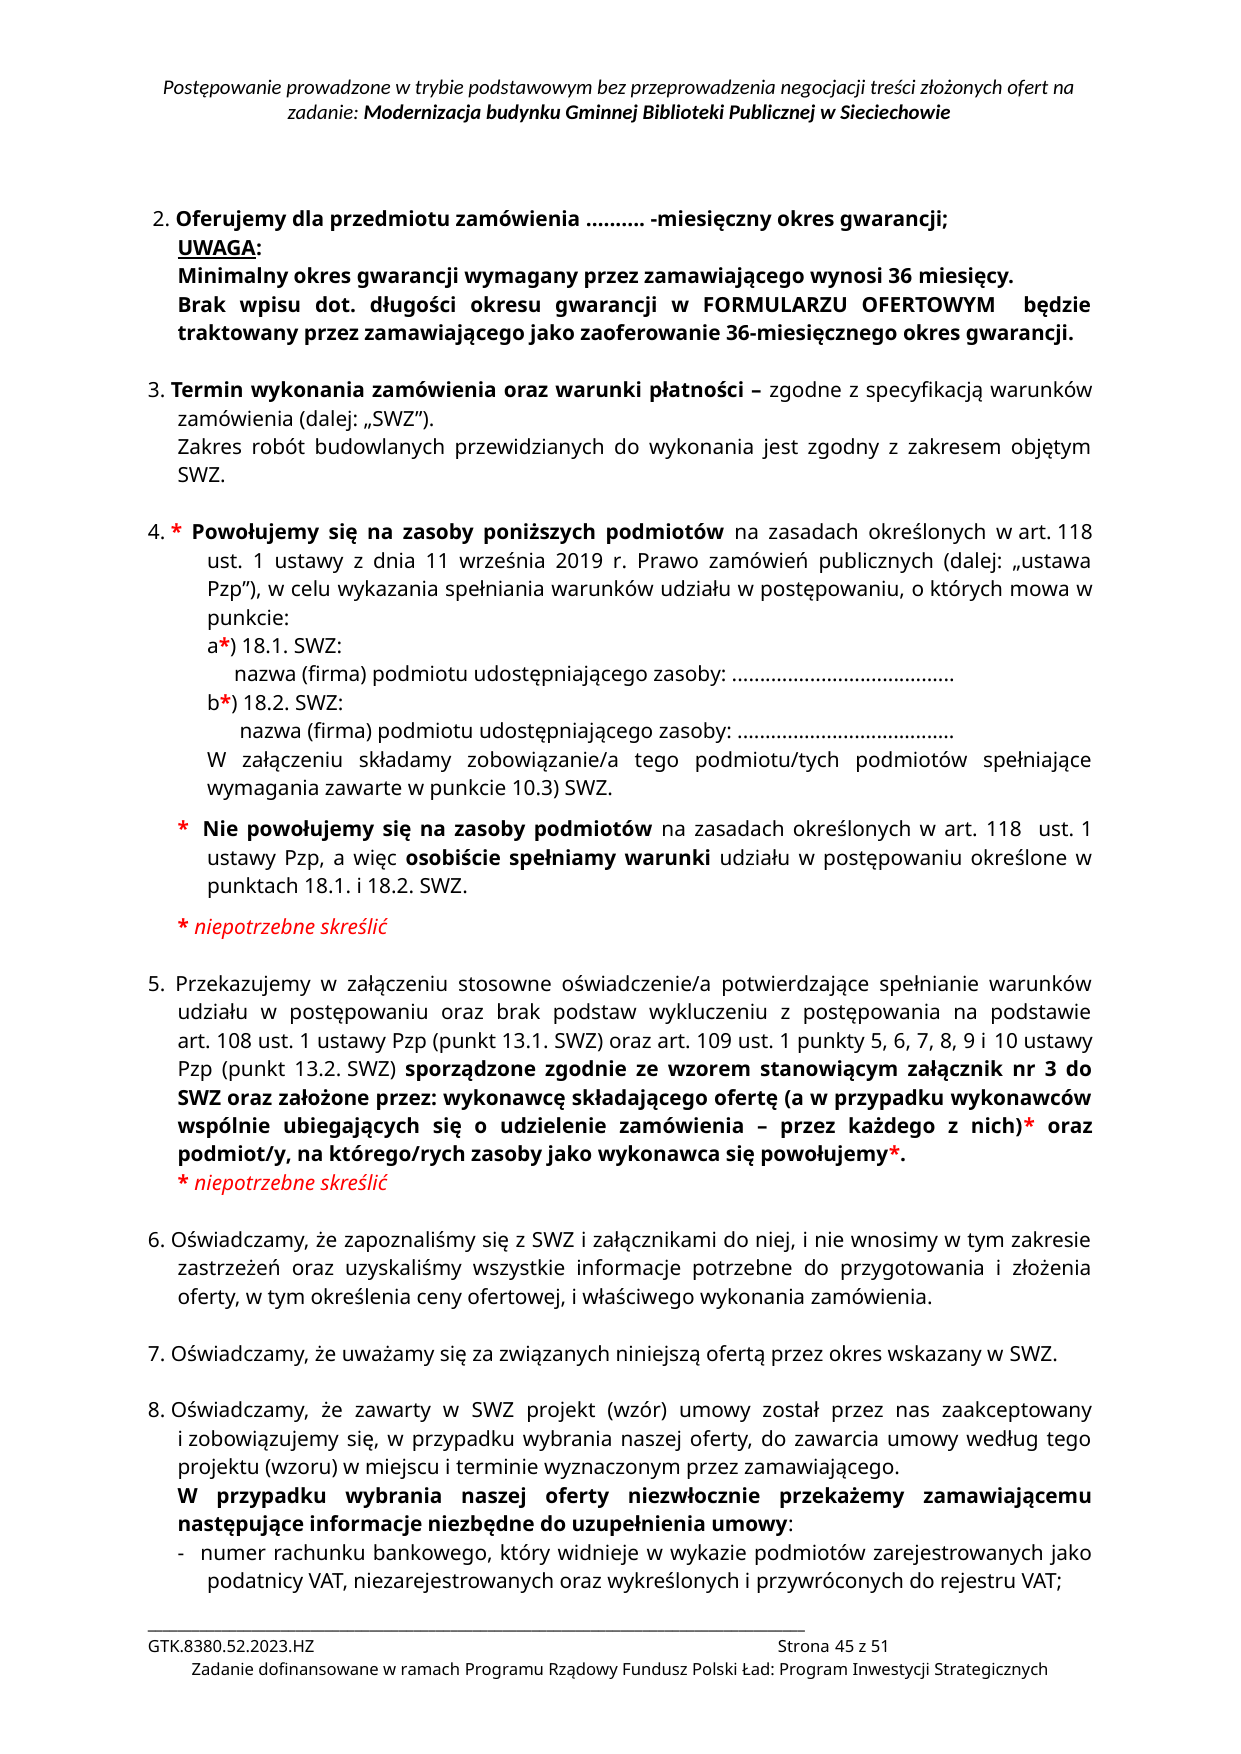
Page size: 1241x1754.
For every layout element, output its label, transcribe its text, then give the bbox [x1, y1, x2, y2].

text 5. Przekazujemy w załączeniu stosowne oświadczenie/a potwierdzające spełnianie warunków udziału w postępowaniu oraz brak podstaw wykluczeniu z postępowania na podstawie art. 108 ust. 1 ustawy Pzp (punkt 13.1. SWZ) oraz art. 109 ust. 1 punkty 5, 6, 7, 8, 9 i 10 ustawy Pzp (punkt 13.2. SWZ) sporządzone zgodnie ze wzorem stanowiącym załącznik nr 3 do SWZ oraz założone przez: wykonawcę składającego ofertę (a w przypadku wykonawców wspólnie ubiegających się o udzielenie zamówienia – przez każdego z nich)* oraz podmiot/y, na którego/rych zasoby jako wykonawca się powołujemy*. [148, 969, 1092, 1168]
text W przypadku wybrania naszej oferty niezwłocznie przekażemy zamawiającemu następujące informacje niezbędne do uzupełnienia umowy: [177, 1481, 1092, 1538]
text 3. Termin wykonania zamówienia oraz warunki płatności – zgodne z specyfikacją warunków zamówienia (dalej: „SWZ”). [148, 375, 1092, 432]
text 6. Oświadczamy, że zapoznaliśmy się z SWZ i załącznikami do niej, i nie wnosimy w tym zakresie zastrzeżeń oraz uzyskaliśmy wszystkie informacje potrzebne do przygotowania i złożenia oferty, w tym określenia ceny ofertowej, i właściwego wykonania zamówienia. [148, 1225, 1092, 1310]
text 2. Oferujemy dla przedmiotu zamówienia …....... -miesięczny okres gwarancji; [152, 204, 1092, 233]
text Minimalny okres gwarancji wymagany przez zamawiającego wynosi 36 miesięcy. [177, 261, 1092, 290]
text 8. Oświadczamy, że zawarty w SWZ projekt (wzór) umowy został przez nas zaakceptowany i zobowiązujemy się, w przypadku wybrania naszej oferty, do zawarcia umowy według tego projektu (wzoru) w miejscu i terminie wyznaczonym przez zamawiającego. [148, 1396, 1092, 1481]
text Zakres robót budowlanych przewidzianych do wykonania jest zgodny z zakresem objętym SWZ. [177, 432, 1092, 489]
text nazwa (firma) podmiotu udostępniającego zasoby: ....................................... [207, 716, 1092, 745]
text W załączeniu składamy zobowiązanie/a tego podmiotu/tych podmiotów spełniające wymagania zawarte w punkcie 10.3) SWZ. [207, 745, 1092, 802]
text Brak wpisu dot. długości okresu gwarancji w FORMULARZU OFERTOWYM będzie traktowany przez zamawiającego jako zaoferowanie 36-miesięcznego okres gwarancji. [177, 290, 1092, 347]
text nazwa (firma) podmiotu udostępniającego zasoby: ........................................ [207, 659, 1092, 688]
text * niepotrzebne skreślić [177, 1168, 1092, 1196]
text a*) 18.1. SWZ: [207, 631, 1092, 659]
text 7. Oświadczamy, że uważamy się za związanych niniejszą ofertą przez okres wskazany w SWZ. [148, 1339, 1092, 1367]
text - numer rachunku bankowego, który widnieje w wykazie podmiotów zarejestrowanych jako podatnicy VAT, niezarejestrowanych oraz wykreślonych i przywróconych do rejestru VAT; [177, 1538, 1092, 1594]
text * Nie powołujemy się na zasoby podmiotów na zasadach określonych w art. 118 ust. 1 ustawy Pzp, a więc osobiście spełniamy warunki udziału w postępowaniu określone w punktach 18.1. i 18.2. SWZ. [177, 814, 1092, 899]
text * niepotrzebne skreślić [177, 912, 1092, 941]
text 4. * Powołujemy się na zasoby poniższych podmiotów na zasadach określonych w art. 118 ust. 1 ustawy z dnia 11 września 2019 r. Prawo zamówień publicznych (dalej: „ustawa Pzp”), w celu wykazania spełniania warunków udziału w postępowaniu, o których mowa w punkcie: [148, 517, 1092, 631]
text b*) 18.2. SWZ: [207, 688, 1092, 716]
text UWAGA: [177, 233, 1092, 261]
